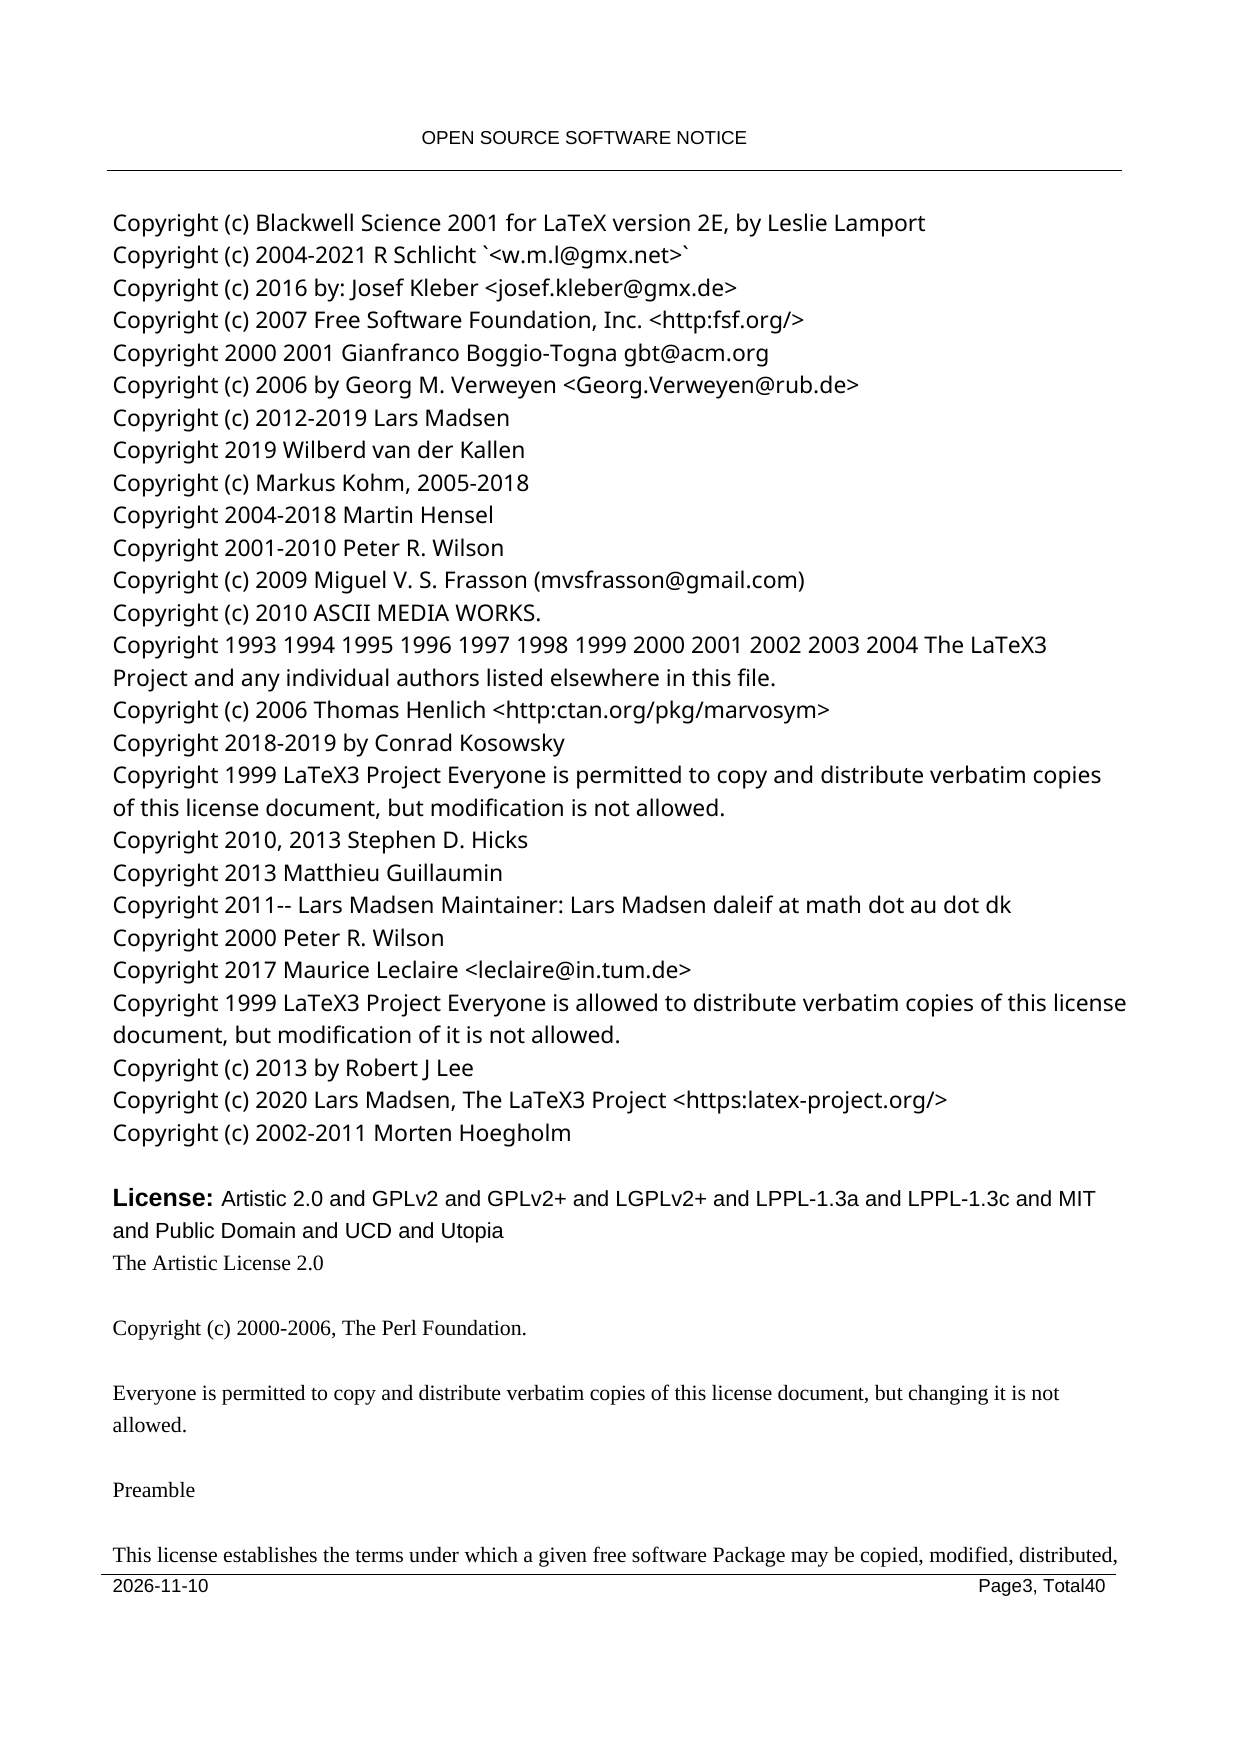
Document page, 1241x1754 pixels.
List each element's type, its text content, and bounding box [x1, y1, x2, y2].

text License: Artistic 2.0 and GPLv2 and GPLv2+ and LGPLv2+ and LPPL-1.3a and LPPL-1.3c and MIT and Public Domain and UCD and Utopia [112, 1181, 1128, 1246]
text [112, 206, 1128, 1181]
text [112, 1539, 1128, 1571]
text Preamble [112, 1474, 1128, 1506]
text The Artistic License 2.0 [112, 1246, 1128, 1279]
text Copyright (c) 2000-2006, The Perl Foundation. [112, 1311, 1128, 1344]
text Everyone is permitted to copy and distribute verbatim copies of this license document, but changing it is not allowed. [112, 1376, 1128, 1441]
